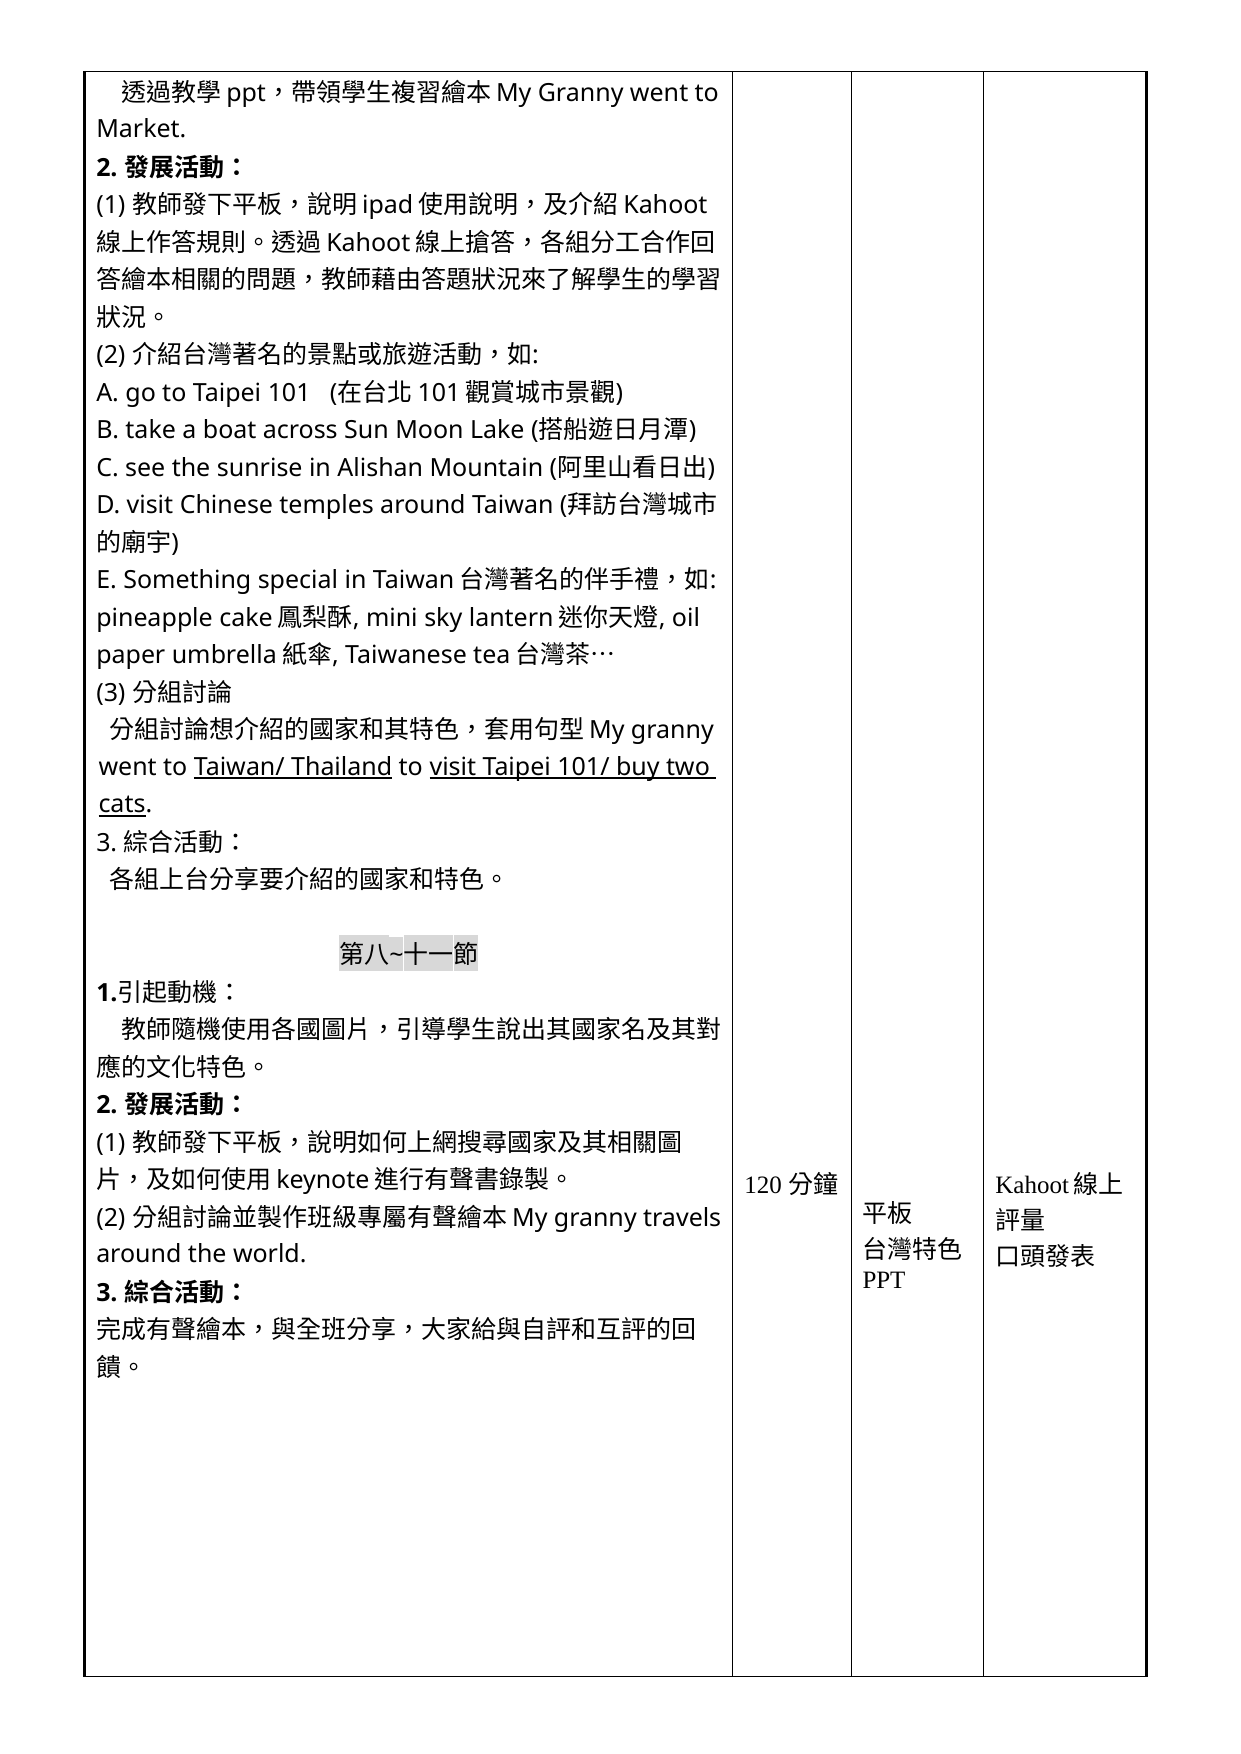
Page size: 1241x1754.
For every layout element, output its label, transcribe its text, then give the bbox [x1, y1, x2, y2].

table_cell 繪本PPT 平板 台灣特色PPT 平板 [852, 72, 983, 1676]
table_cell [86, 72, 732, 1676]
table_cell 160 m 120 分鐘 160分鐘 [733, 72, 851, 1676]
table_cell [984, 72, 1145, 1676]
